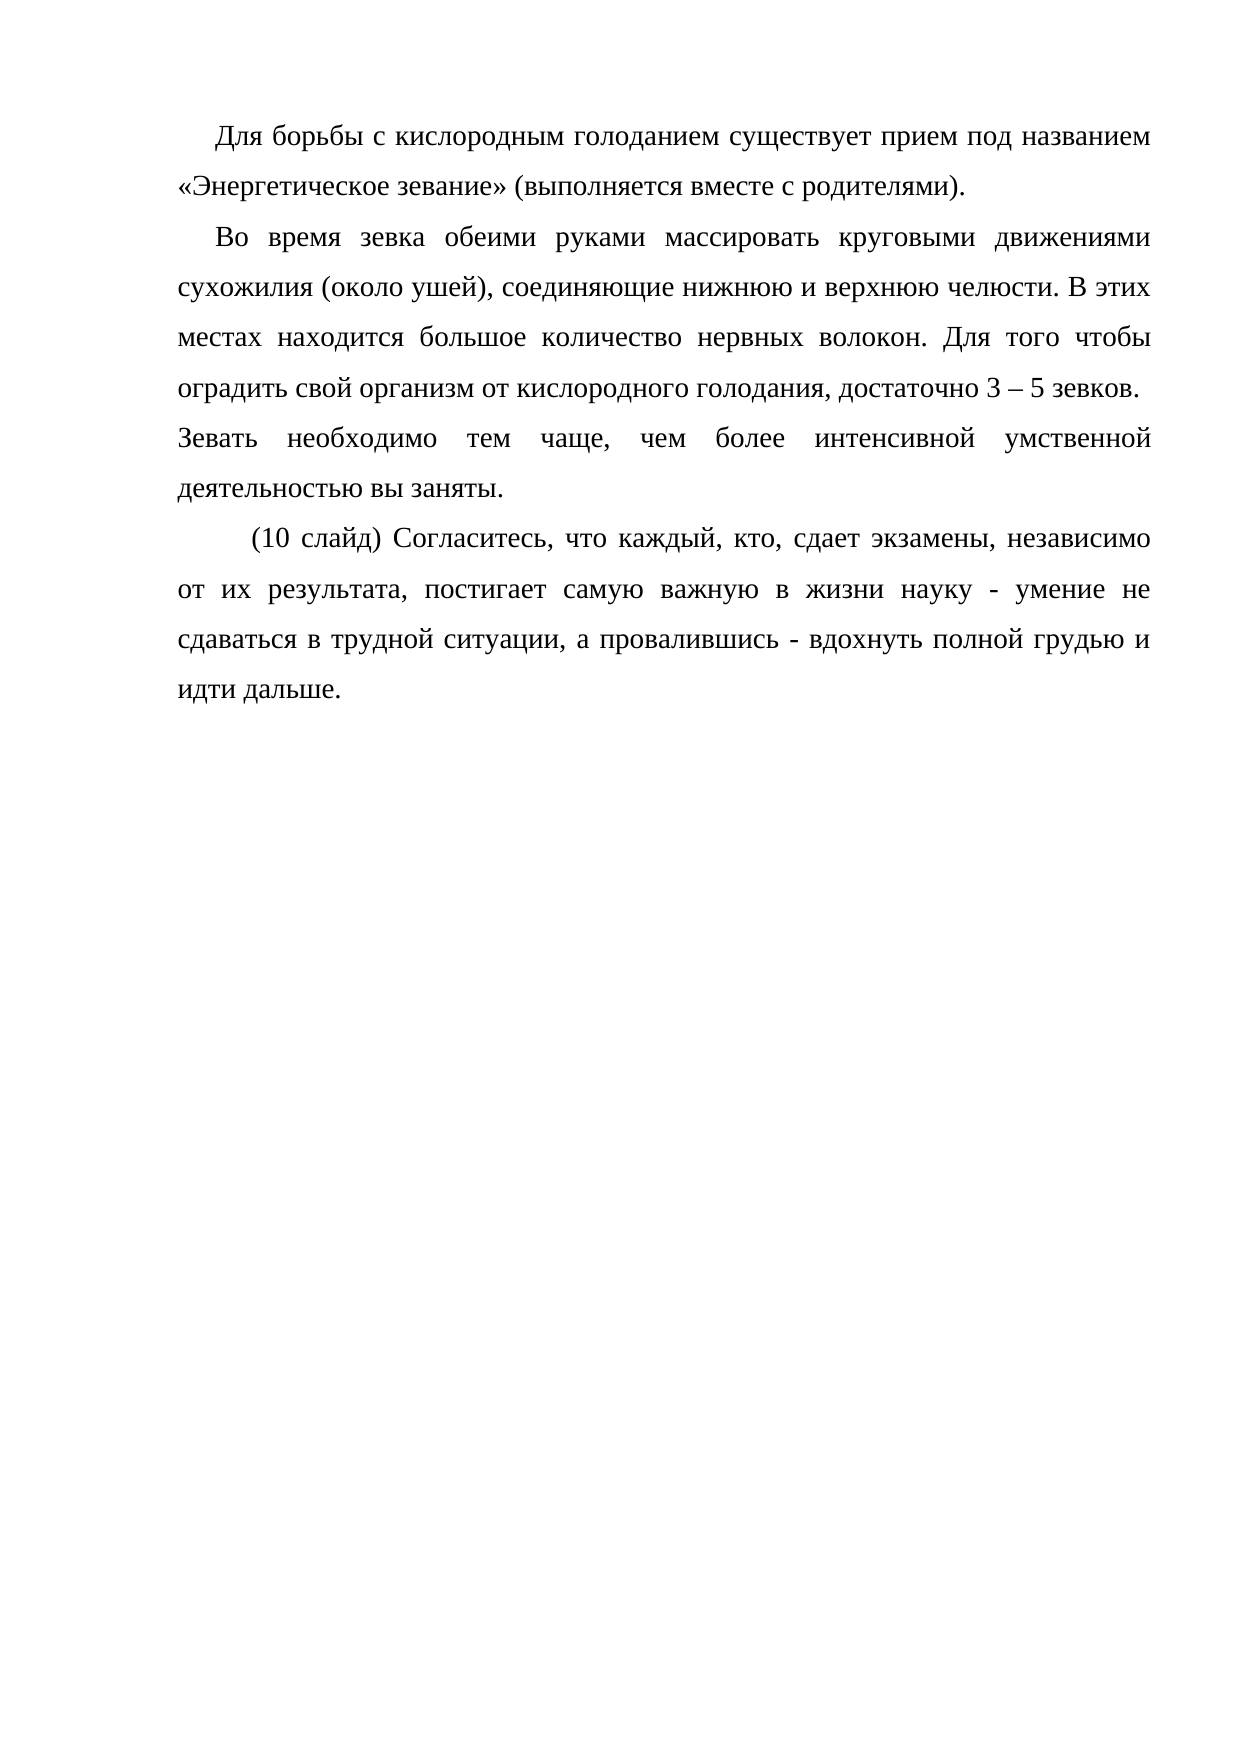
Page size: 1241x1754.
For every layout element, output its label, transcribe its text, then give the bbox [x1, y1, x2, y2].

text Зевать необходимо тем чаще, чем более интенсивной умственной деятельностью вы заняты. [177, 420, 1152, 504]
text Во время зевка обеими руками массировать круговыми движениями сухожилия (около ушей), соединяющие нижнюю и верхнюю челюсти. В этих местах находится большое количество нервных волокон. Для того чтобы оградить свой организм от кислородного голодания, достаточно 3 – 5 зевков. [177, 219, 1152, 403]
text (10 слайд) Согласитесь, что каждый, кто, сдает экзамены, независимо от их результата, постигает самую важную в жизни науку - умение не сдаваться в трудной ситуации, а провалившись - вдохнуть полной грудью и идти дальше. [177, 521, 1152, 705]
text Для борьбы с кислородным голоданием существует прием под названием «Энергетическое зевание» (выполняется вместе с родителями). [177, 118, 1152, 202]
